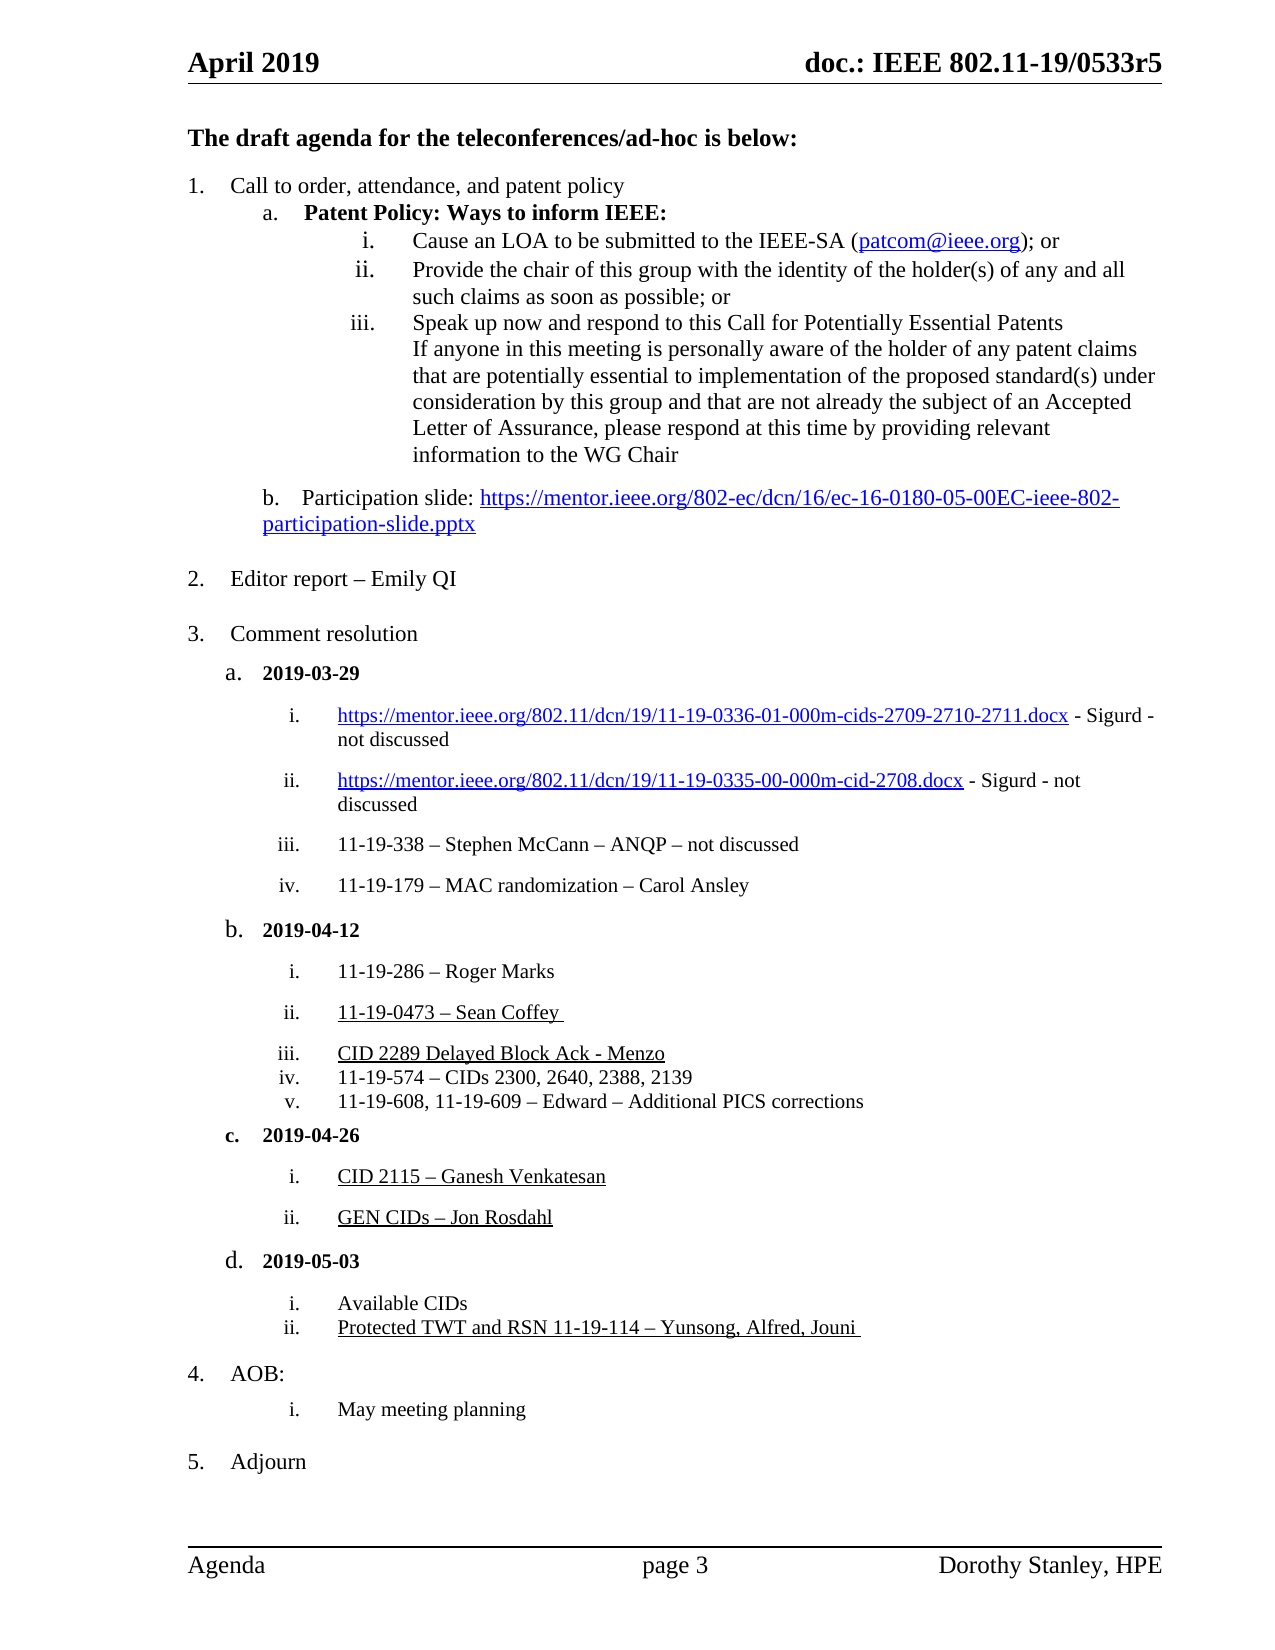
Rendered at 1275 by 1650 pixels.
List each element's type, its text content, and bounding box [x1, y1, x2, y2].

list If anyone in this meeting is personally aware of the holder of any patent claims that are potentially essential to implementation of the proposed standard(s) under consideration by this group and that are not already the subject of an Accepted Letter of Assurance, please respond at this time by providing relevant information to the WG Chair [412, 335, 1162, 467]
list 11-19-574 – CIDs 2300, 2640, 2388, 2139 [300, 1065, 1162, 1089]
list CID 2289 Delayed Block Ack - Menzo [300, 1041, 1162, 1065]
list https://mentor.ieee.org/802.11/dcn/19/11-19-0336-01-000m-cids-2709-2710-2711.docx - Sigurd - not discussed [300, 703, 1162, 751]
list Speak up now and respond to this Call for Potentially Essential Patents [375, 309, 1162, 335]
list Available CIDs [300, 1291, 1162, 1315]
list Provide the chair of this group with the identity of the holder(s) of any and all such claims as soon as possible; or [375, 254, 1162, 309]
list 11-19-286 – Roger Marks [300, 959, 1162, 983]
list Protected TWT and RSN 11-19-114 – Yunsong, Alfred, Jouni [300, 1315, 1162, 1339]
list 3. Comment resolution [187, 621, 1162, 647]
list https://mentor.ieee.org/802.11/dcn/19/11-19-0335-00-000m-cid-2708.docx - Sigurd - not discussed [300, 767, 1162, 816]
list 11-19-0473 – Sean Coffey [300, 1000, 1162, 1024]
list 2019-03-29 [225, 657, 1162, 686]
list a. Patent Policy: Ways to inform IEEE: [262, 199, 1162, 225]
list 2. Editor report – Emily QI [187, 565, 1162, 592]
list May meeting planning [300, 1397, 1162, 1421]
list 11-19-608, 11-19-609 – Edward – Additional PICS corrections [300, 1089, 1162, 1113]
list 1. Call to order, attendance, and patent policy [187, 172, 1162, 199]
text The draft agenda for the teleconferences/ad-hoc is below: [187, 123, 1162, 152]
list b. Participation slide: https://mentor.ieee.org/802-ec/dcn/16/ec-16-0180-05-00EC-ieee-802-participation-slide.pptx [262, 484, 1162, 537]
list 11-19-179 – MAC randomization – Carol Ansley [300, 873, 1162, 897]
list 5. Adjourn [187, 1448, 1162, 1474]
list GEN CIDs – Jon Rosdahl [300, 1205, 1162, 1229]
list 2019-05-03 [225, 1245, 1162, 1274]
list CID 2115 – Ganesh Venkatesan [300, 1164, 1162, 1188]
list 2019-04-26 [225, 1123, 1162, 1147]
list 4. AOB: [187, 1360, 1162, 1386]
list 2019-04-12 [225, 914, 1162, 942]
list Cause an LOA to be submitted to the IEEE-SA (patcom@ieee.org); or [375, 225, 1162, 254]
list 11-19-338 – Stephen McCann – ANQP – not discussed [300, 832, 1162, 856]
